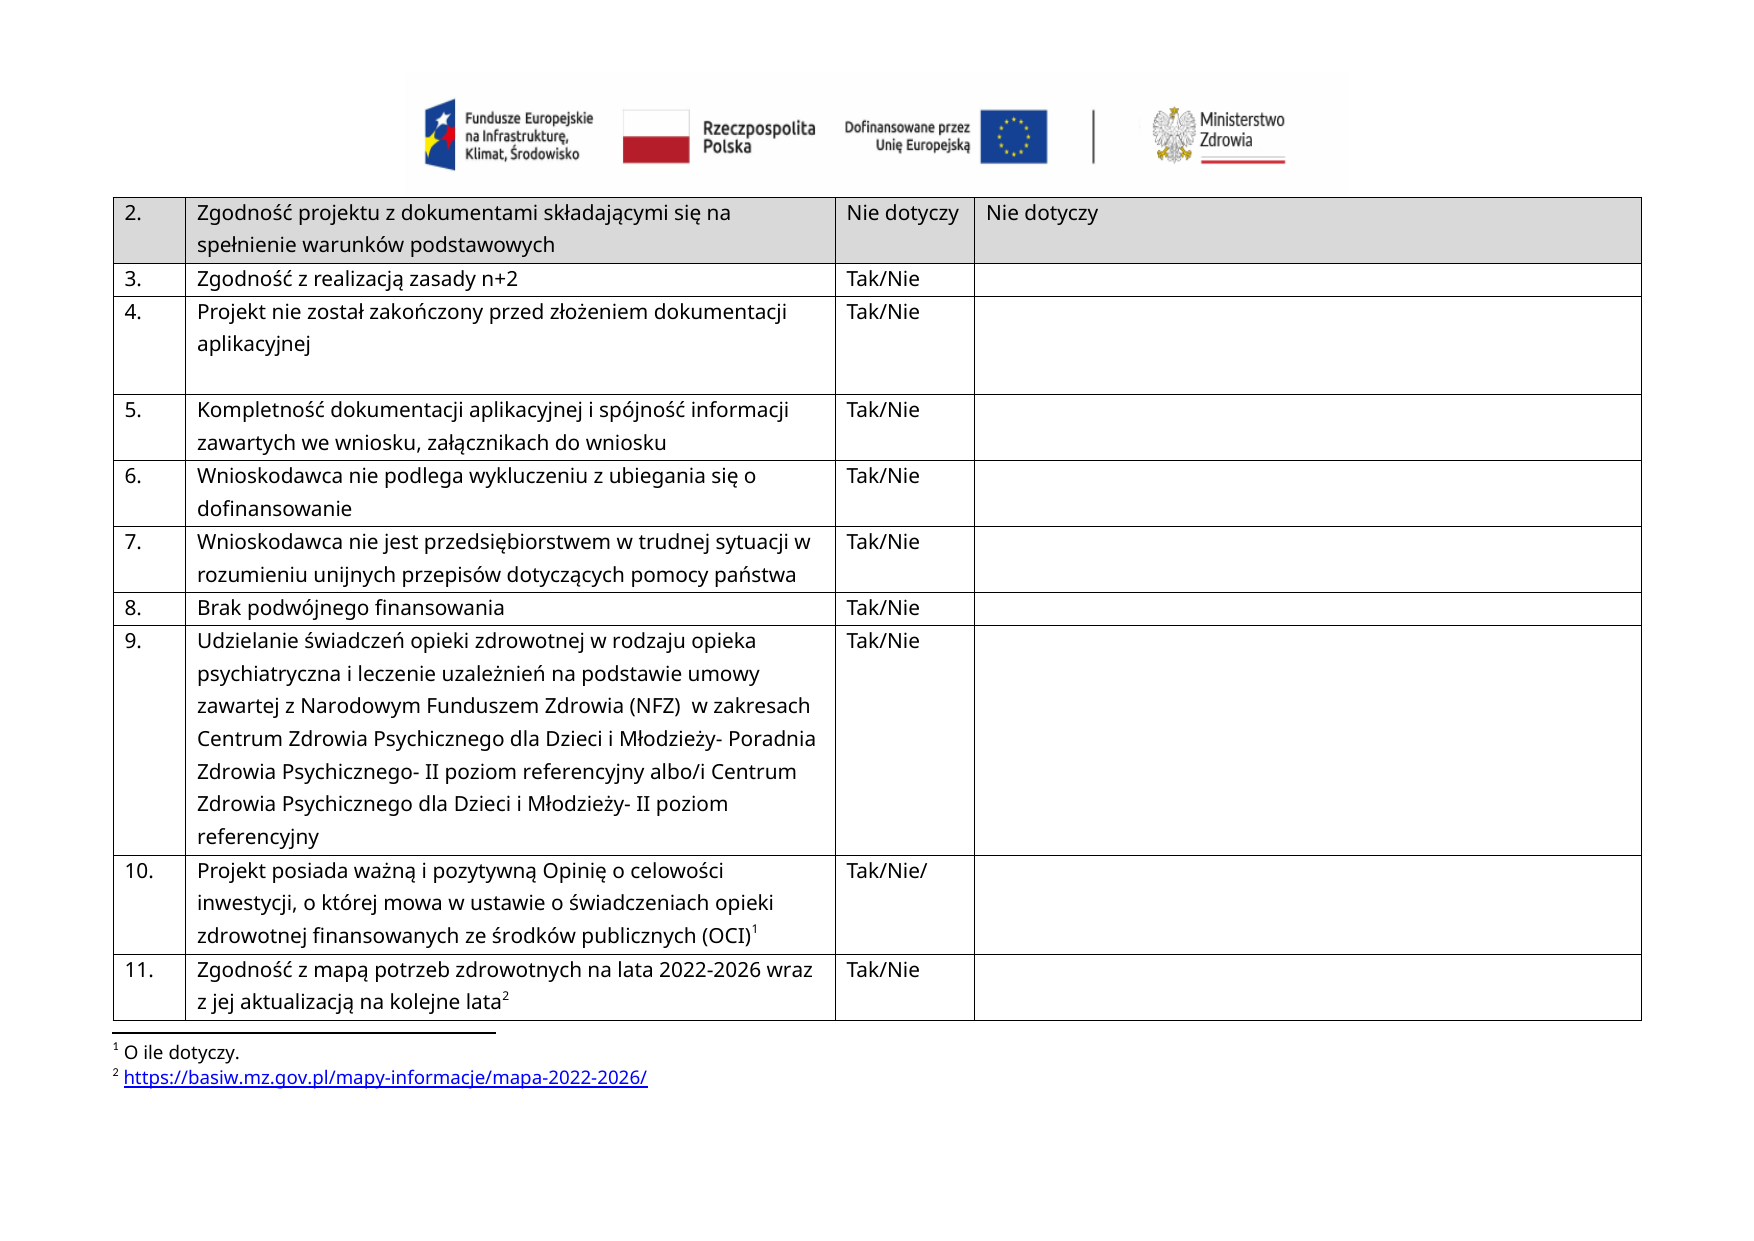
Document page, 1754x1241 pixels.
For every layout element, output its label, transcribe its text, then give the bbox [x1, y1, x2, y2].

table_cell Kompletność dokumentacji aplikacyjnej i spójność informacji zawartych we wniosku, załącznikach do wniosku [186, 395, 835, 460]
table_cell Tak/Nie [836, 955, 974, 1020]
table_cell [975, 461, 1641, 526]
table_cell 5. [114, 395, 185, 460]
table_cell [975, 593, 1641, 625]
table_cell 10. [114, 856, 185, 954]
table_cell Wnioskodawca nie podlega wykluczeniu z ubiegania się o dofinansowanie [186, 461, 835, 526]
table_cell Tak/Nie [836, 297, 974, 394]
table_cell Zgodność z realizacją zasady n+2 [186, 264, 835, 296]
table_cell Brak podwójnego finansowania [186, 593, 835, 625]
table_cell Projekt posiada ważną i pozytywną Opinię o celowości inwestycji, o której mowa w ustawie o świadczeniach opieki zdrowotnej finansowanych ze środków publicznych (OCI) [186, 856, 835, 954]
table_cell Tak/Nie [836, 264, 974, 296]
table_cell Tak/Nie [836, 527, 974, 592]
table_cell [975, 264, 1641, 296]
table_cell [975, 527, 1641, 592]
table_cell [975, 395, 1641, 460]
table_cell Projekt nie został zakończony przed złożeniem dokumentacji aplikacyjnej [186, 297, 835, 394]
table_cell 2. [114, 198, 185, 263]
table_cell Udzielanie świadczeń opieki zdrowotnej w rodzaju opieka psychiatryczna i leczenie uzależnień na podstawie umowy zawartej z Narodowym Funduszem Zdrowia (NFZ) w zakresach Centrum Zdrowia Psychicznego dla Dzieci i Młodzieży- Poradnia Zdrowia Psychicznego- II poziom referencyjny albo/i Centrum Zdrowia Psychicznego dla Dzieci i Młodzieży- II poziom referencyjny [186, 626, 835, 855]
picture [404, 73, 1350, 197]
table_cell Nie dotyczy [836, 198, 974, 263]
table_cell Zgodność projektu z dokumentami składającymi się na spełnienie warunków podstawowych [186, 198, 835, 263]
table_cell 3. [114, 264, 185, 296]
table_cell 4. [114, 297, 185, 394]
table_cell Tak/Nie [836, 593, 974, 625]
table_cell [975, 297, 1641, 394]
table_cell Zgodność z mapą potrzeb zdrowotnych na lata 2022-2026 wraz z jej aktualizacją na kolejne lata [186, 955, 835, 1020]
table_cell [975, 955, 1641, 1020]
table_cell 8. [114, 593, 185, 625]
table_cell [975, 856, 1641, 954]
table_cell 9. [114, 626, 185, 855]
table_cell [975, 626, 1641, 855]
table_cell Tak/Nie/ [836, 856, 974, 954]
table_cell Wnioskodawca nie jest przedsiębiorstwem w trudnej sytuacji w rozumieniu unijnych przepisów dotyczących pomocy państwa [186, 527, 835, 592]
table_cell 6. [114, 461, 185, 526]
table_cell Tak/Nie [836, 626, 974, 855]
table_cell 11. [114, 955, 185, 1020]
table_cell 7. [114, 527, 185, 592]
table_cell Tak/Nie [836, 461, 974, 526]
table_cell Nie dotyczy [975, 198, 1641, 263]
table_cell Tak/Nie [836, 395, 974, 460]
